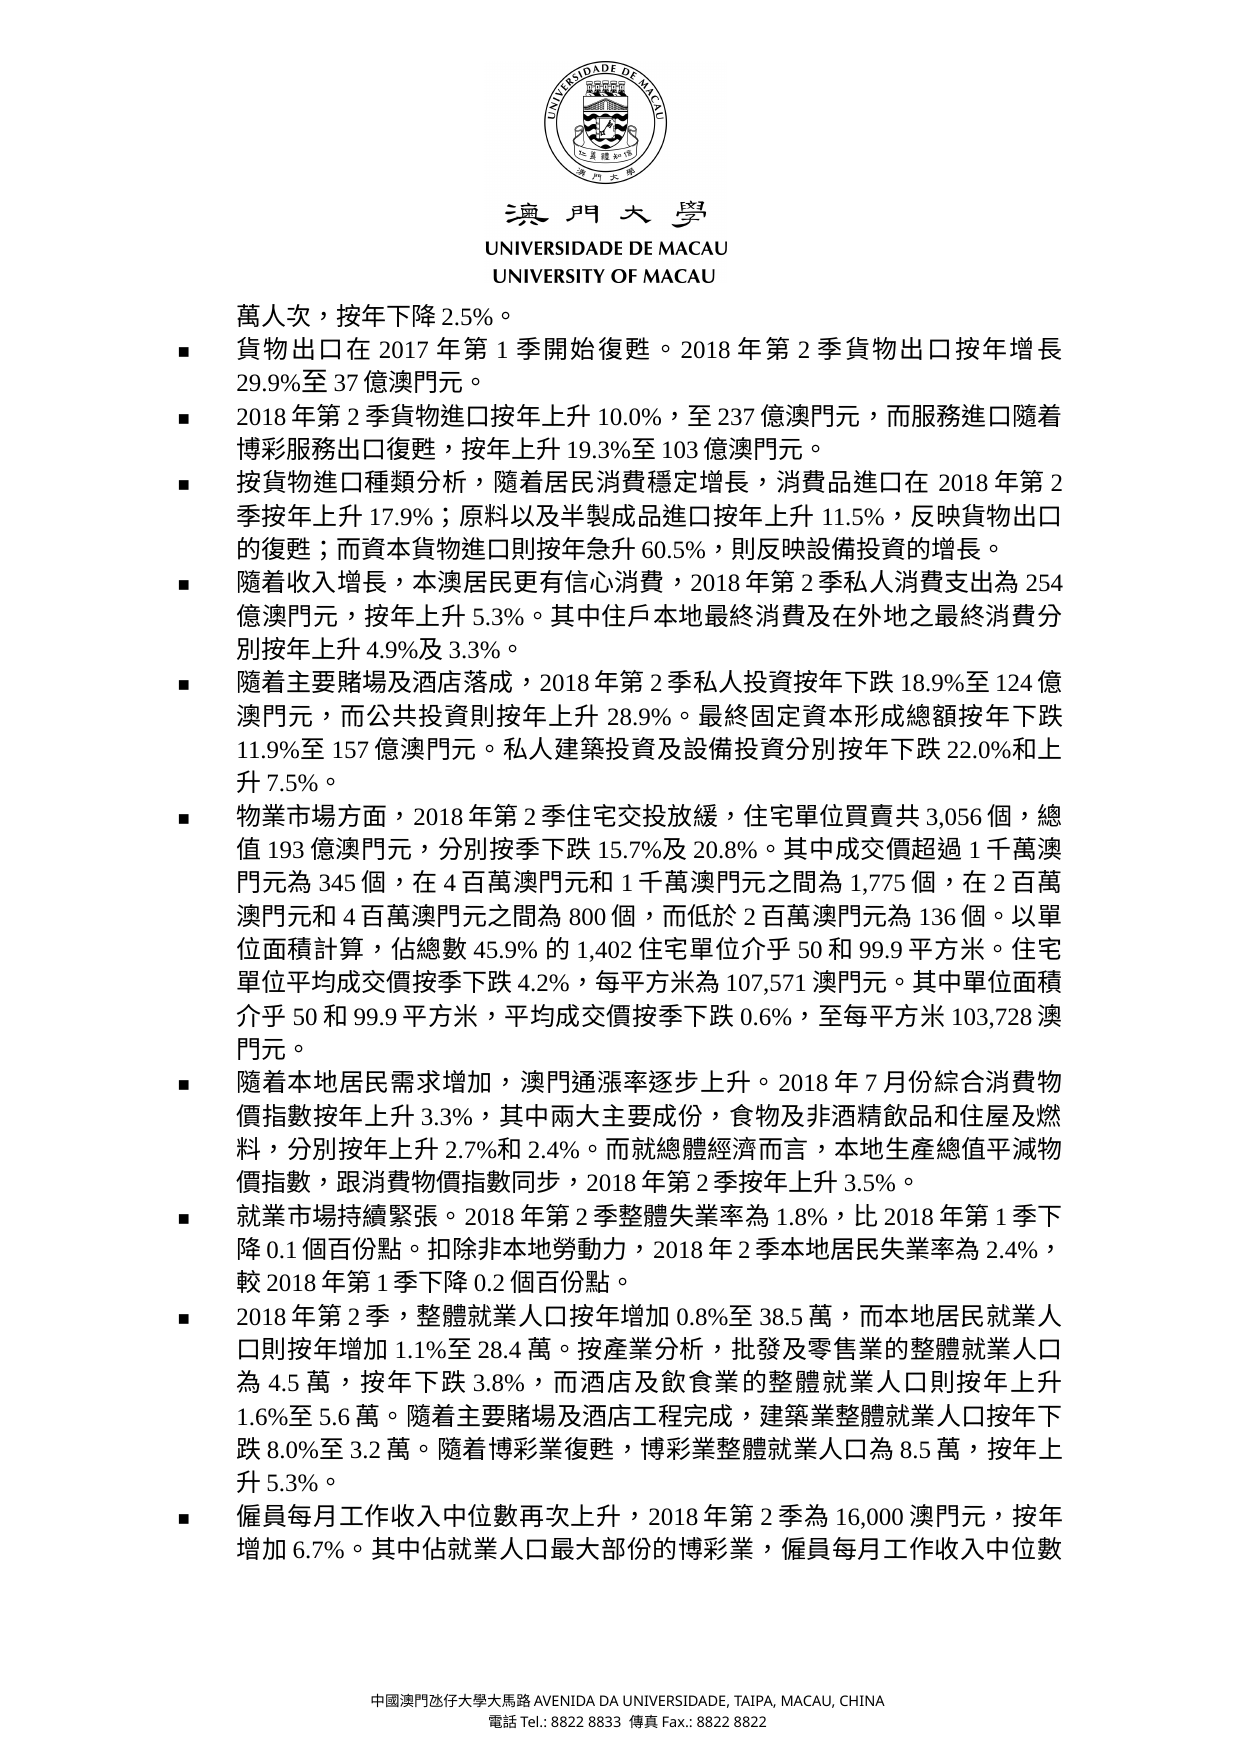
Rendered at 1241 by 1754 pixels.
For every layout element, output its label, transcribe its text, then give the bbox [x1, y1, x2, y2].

list 物業市場方面，2018年第2季住宅交投放緩，住宅單位買賣共3,056個，總值193億澳門元，分別按季下跌15.7%及20.8%。其中成交價超過1千萬澳門元為345個，在4百萬澳門元和1千萬澳門元之間為1,775個，在2百萬澳門元和4百萬澳門元之間為800個，而低於2百萬澳門元為136個。以單位面積計算，佔總數45.9% 的1,402住宅單位介乎50和99.9平方米。住宅單位平均成交價按季下跌4.2%，每平方米為107,571澳門元。其中單位面積介乎50和99.9平方米，平均成交價按季下跌0.6%，至每平方米103,728澳門元。 [177, 798, 1063, 1065]
list 隨着主要賭場及酒店落成，2018年第2季私人投資按年下跌18.9%至124億澳門元，而公共投資則按年上升28.9%。最終固定資本形成總額按年下跌11.9%至157億澳門元。私人建築投資及設備投資分別按年下跌22.0%和上升7.5%。 [177, 665, 1063, 798]
list 按貨物進口種類分析，隨着居民消費穩定增長，消費品進口在2018年第2季按年上升17.9%；原料以及半製成品進口按年上升11.5%，反映貨物出口的復甦；而資本貨物進口則按年急升60.5%，則反映設備投資的增長。 [177, 465, 1063, 565]
list 隨着收入增長，本澳居民更有信心消費，2018年第2季私人消費支出為254億澳門元，按年上升5.3%。其中住戶本地最終消費及在外地之最終消費分別按年上升4.9%及3.3%。 [177, 565, 1063, 665]
list 隨着本地居民需求增加，澳門通漲率逐步上升。2018年7月份綜合消費物價指數按年上升3.3%，其中兩大主要成份，食物及非酒精飲品和住屋及燃料，分別按年上升2.7%和2.4%。而就總體經濟而言，本地生產總值平減物價指數，跟消費物價指數同步，2018年第2季按年上升3.5%。 [177, 1065, 1063, 1198]
list 就業市場持續緊張。2018年第2季整體失業率為1.8%，比2018年第1季下降0.1個百份點。扣除非本地勞動力，2018年2季本地居民失業率為2.4%，較2018年第1季下降0.2個百份點。 [177, 1198, 1063, 1298]
list 2018年第2季貨物進口按年上升10.0%，至237億澳門元，而服務進口隨着博彩服務出口復甦，按年上升19.3%至103億澳門元。 [177, 398, 1063, 465]
list 2018年7月份訪澳旅客為303萬人次，按年上升4.0%，其中兩大主要市場，中國大陸的入境旅客為217萬人次，按年上升7.6%，而香港入境旅客為55萬人次，按年下降2.5%。 [177, 298, 1063, 332]
picture [484, 61, 727, 283]
list 貨物出口在2017年第1季開始復甦。2018年第2季貨物出口按年增長29.9%至37億澳門元。 [177, 332, 1063, 398]
list 2018年第2季，整體就業人口按年增加0.8%至38.5萬，而本地居民就業人口則按年增加1.1%至28.4萬。按產業分析，批發及零售業的整體就業人口為4.5萬，按年下跌3.8%，而酒店及飲食業的整體就業人口則按年上升1.6%至5.6萬。隨着主要賭場及酒店工程完成，建築業整體就業人口按年下跌8.0%至3.2萬。隨着博彩業復甦，博彩業整體就業人口為8.5萬，按年上升5.3%。 [177, 1298, 1063, 1498]
